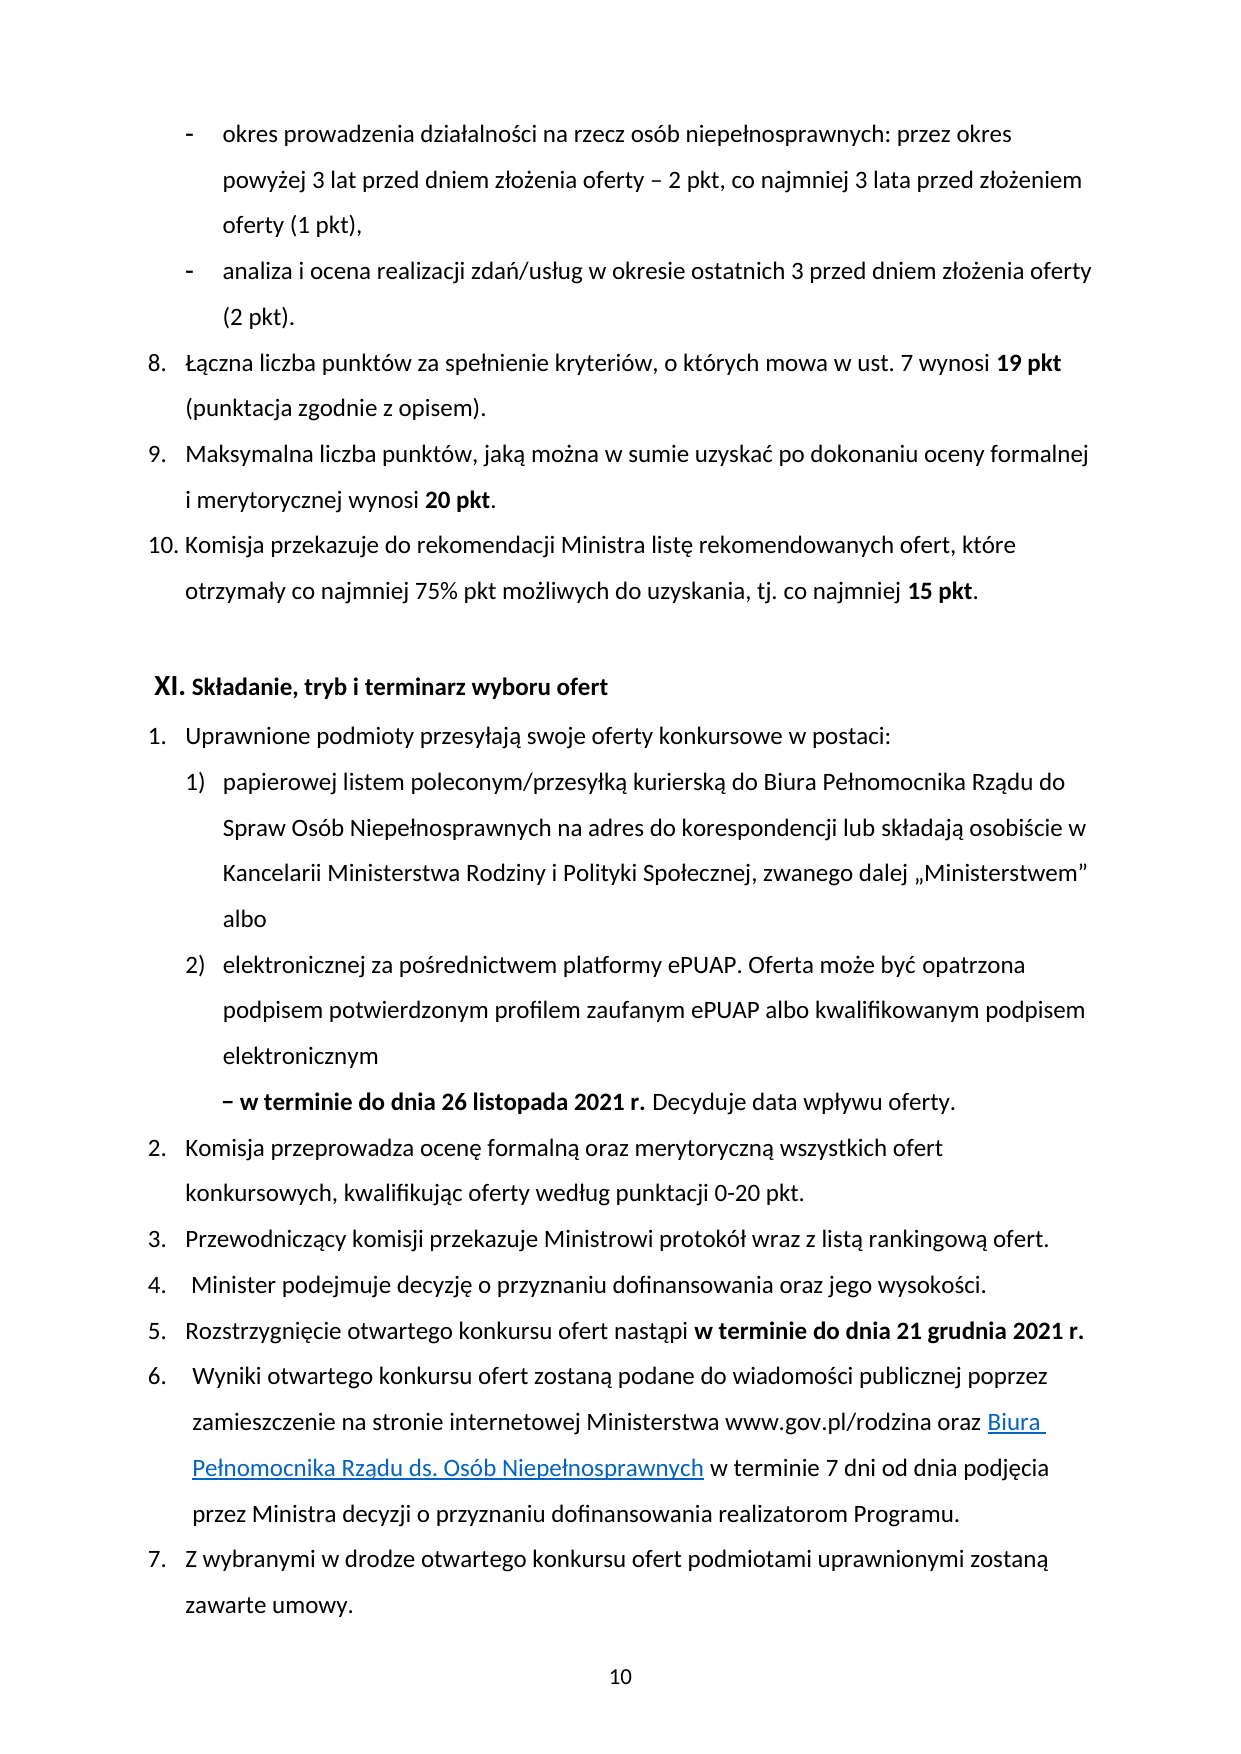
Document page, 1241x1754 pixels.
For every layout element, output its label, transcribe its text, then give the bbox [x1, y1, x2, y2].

list Komisja przekazuje do rekomendacji Ministra listę rekomendowanych ofert, które otrzymały co najmniej 75% pkt możliwych do uzyskania, tj. co najmniej 15 pkt. [148, 530, 1092, 606]
list analiza i ocena realizacji zdań/usług w okresie ostatnich 3 przed dniem złożenia oferty (2 pkt). [185, 255, 1092, 332]
list Łączna liczba punktów za spełnienie kryteriów, o których mowa w ust. 7 wynosi 19 pkt (punktacja zgodnie z opisem). [148, 347, 1092, 423]
list Przewodniczący komisji przekazuje Ministrowi protokół wraz z listą rankingową ofert. [148, 1223, 1092, 1254]
list Wyniki otwartego konkursu ofert zostaną podane do wiadomości publicznej poprzez zamieszczenie na stronie internetowej Ministerstwa www.gov.pl/rodzina oraz Biura Pełnomocnika Rządu ds. Osób Niepełnosprawnych w terminie 7 dni od dnia podjęcia przez Ministra decyzji o przyznaniu dofinansowania realizatorom Programu. [148, 1361, 1092, 1528]
text − w terminie do dnia 26 listopada 2021 r. Decyduje data wpływu oferty. [148, 1086, 1092, 1117]
list Uprawnione podmioty przesyłają swoje oferty konkursowe w postaci: [148, 720, 1092, 751]
list okres prowadzenia działalności na rzecz osób niepełnosprawnych: przez okres powyżej 3 lat przed dniem złożenia oferty ‒ 2 pkt, co najmniej 3 lata przed złożeniem oferty (1 pkt), [185, 118, 1092, 240]
list Rozstrzygnięcie otwartego konkursu ofert nastąpi w terminie do dnia 21 grudnia 2021 r. [148, 1315, 1092, 1345]
list elektronicznej za pośrednictwem platformy ePUAP. Oferta może być opatrzona podpisem potwierdzonym profilem zaufanym ePUAP albo kwalifikowanym podpisem elektronicznym [185, 949, 1092, 1071]
list XI. Składanie, tryb i terminarz wyboru ofert [148, 667, 1092, 702]
list Z wybranymi w drodze otwartego konkursu ofert podmiotami uprawnionymi zostaną zawarte umowy. [148, 1543, 1092, 1620]
list papierowej listem poleconym/przesyłką kurierską do Biura Pełnomocnika Rządu do Spraw Osób Niepełnosprawnych na adres do korespondencji lub składają osobiście w Kancelarii Ministerstwa Rodziny i Polityki Społecznej, zwanego dalej „Ministerstwem” albo [185, 766, 1092, 934]
list Komisja przeprowadza ocenę formalną oraz merytoryczną wszystkich ofert konkursowych, kwalifikując oferty według punktacji 0-20 pkt. [148, 1132, 1092, 1208]
list Minister podejmuje decyzję o przyznaniu dofinansowania oraz jego wysokości. [148, 1269, 1092, 1299]
list Maksymalna liczba punktów, jaką można w sumie uzyskać po dokonaniu oceny formalnej i merytorycznej wynosi 20 pkt. [148, 438, 1092, 514]
